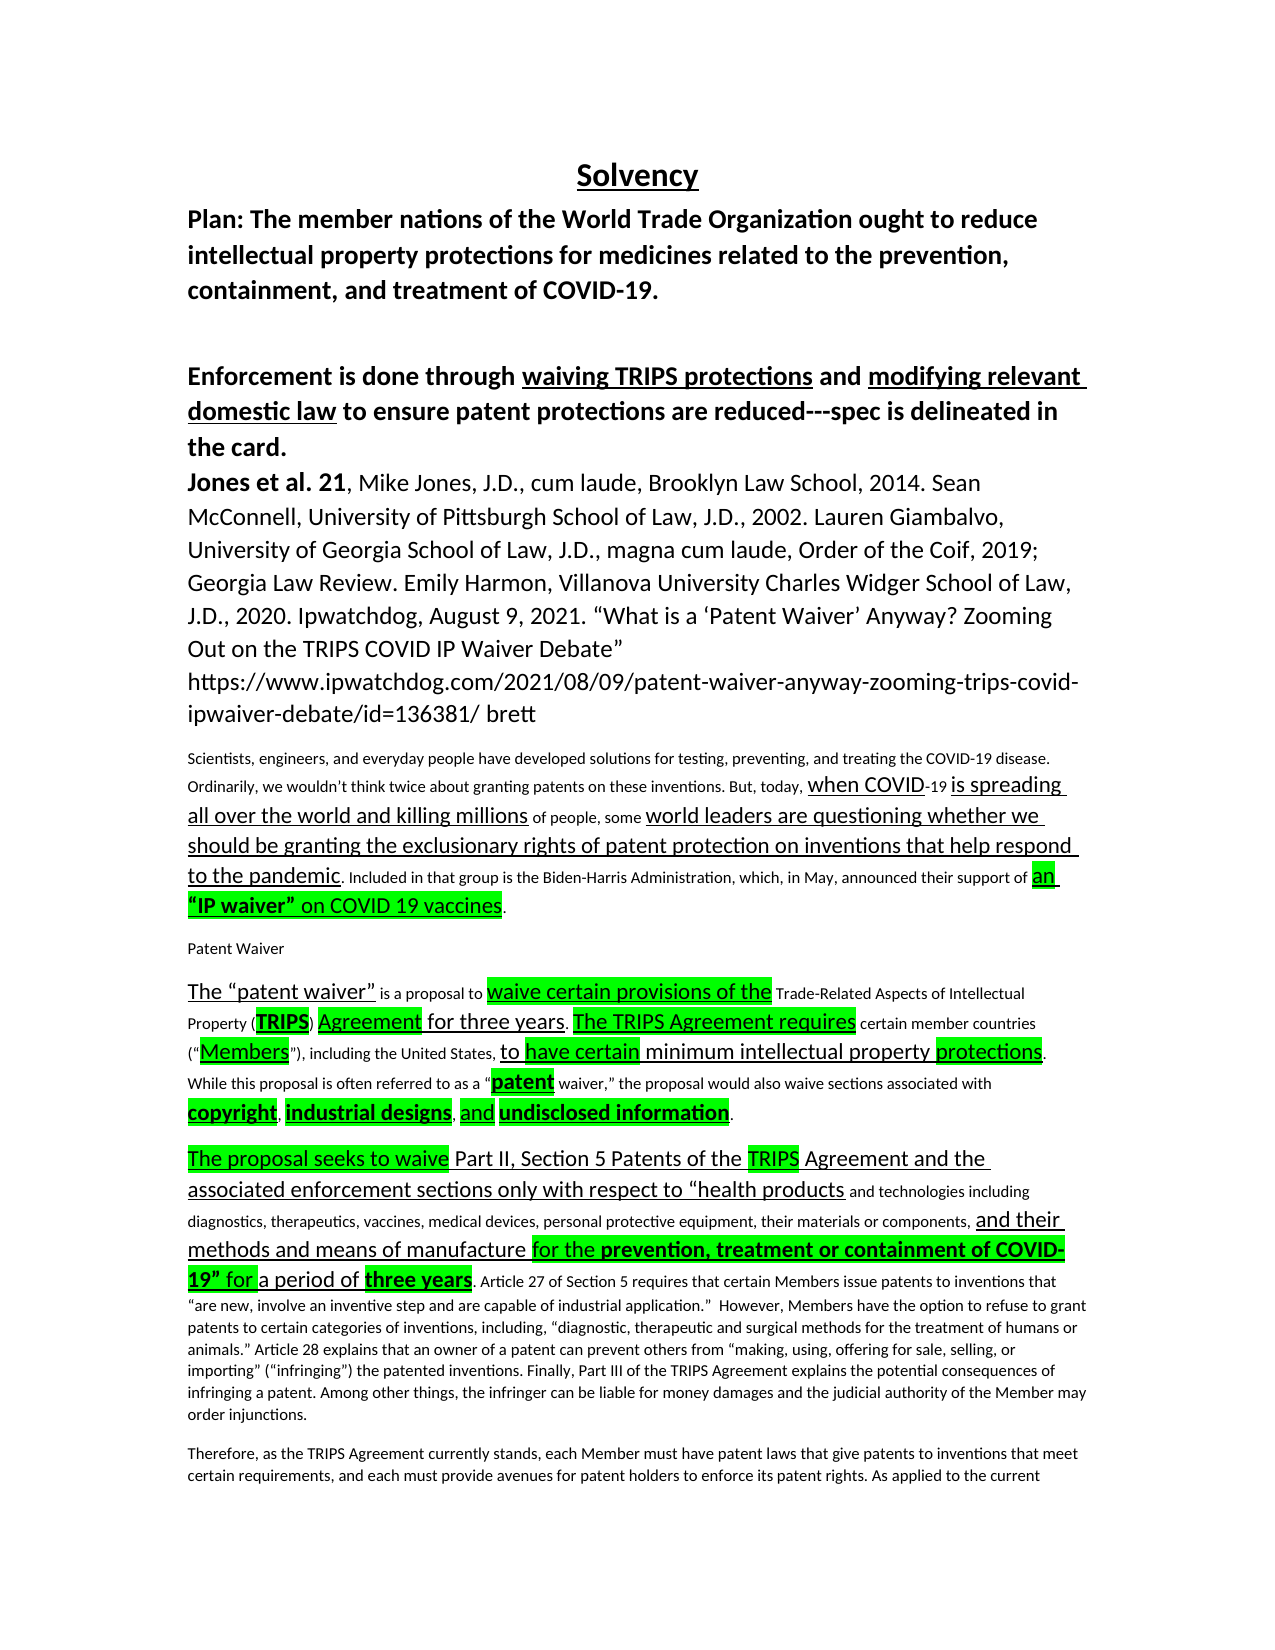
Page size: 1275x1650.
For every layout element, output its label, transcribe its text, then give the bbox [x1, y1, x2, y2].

text Scientists, engineers, and everyday people have developed solutions for testing, preventing, and treating the COVID-19 disease. Ordinarily, we wouldn’t think twice about granting patents on these inventions. But, today, when COVID-19 is spreading all over the world and killing millions of people, some world leaders are questioning whether we should be granting the exclusionary rights of patent protection on inventions that help respond to the pandemic. Included in that group is the Biden-Harris Administration, which, in May, announced their support of an “IP waiver” on COVID 19 vaccines. [187, 748, 1087, 919]
text Jones et al. 21, Mike Jones, J.D., cum laude, Brooklyn Law School, 2014. Sean McConnell, University of Pittsburgh School of Law, J.D., 2002. Lauren Giambalvo, University of Georgia School of Law, J.D., magna cum laude, Order of the Coif, 2019; Georgia Law Review. Emily Harmon, Villanova University Charles Widger School of Law, J.D., 2020. Ipwatchdog, August 9, 2021. “What is a ‘Patent Waiver’ Anyway? Zooming Out on the TRIPS COVID IP Waiver Debate” https://www.ipwatchdog.com/2021/08/09/patent-waiver-anyway-zooming-trips-covid-ipwaiver-debate/id=136381/ brett [187, 466, 1087, 729]
subtitle Enforcement is done through waiving TRIPS protections and modifying relevant domestic law to ensure patent protections are reduced---spec is delineated in the card. [187, 359, 1087, 463]
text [187, 1443, 1087, 1485]
text Patent Waiver [187, 938, 1087, 959]
subtitle Solvency [187, 154, 1087, 195]
text The “patent waiver” is a proposal to waive certain provisions of the Trade-Related Aspects of Intellectual Property (TRIPS) Agreement for three years. The TRIPS Agreement requires certain member countries (“Members”), including the United States, to have certain minimum intellectual property protections. While this proposal is often referred to as a “patent waiver,” the proposal would also waive sections associated with copyright, industrial designs, and undisclosed information. [187, 977, 1087, 1126]
text The proposal seeks to waive Part II, Section 5 Patents of the TRIPS Agreement and the associated enforcement sections only with respect to “health products and technologies including diagnostics, therapeutics, vaccines, medical devices, personal protective equipment, their materials or components, and their methods and means of manufacture for the prevention, treatment or containment of COVID-19” for a period of three years. Article 27 of Section 5 requires that certain Members issue patents to inventions that “are new, involve an inventive step and are capable of industrial application.” However, Members have the option to refuse to grant patents to certain categories of inventions, including, “diagnostic, therapeutic and surgical methods for the treatment of humans or animals.” Article 28 explains that an owner of a patent can prevent others from “making, using, offering for sale, selling, or importing” (“infringing”) the patented inventions. Finally, Part III of the TRIPS Agreement explains the potential consequences of infringing a patent. Among other things, the infringer can be liable for money damages and the judicial authority of the Member may order injunctions. [187, 1144, 1087, 1425]
subtitle Plan: The member nations of the World Trade Organization ought to reduce intellectual property protections for medicines related to the prevention, containment, and treatment of COVID-19. [187, 202, 1087, 307]
